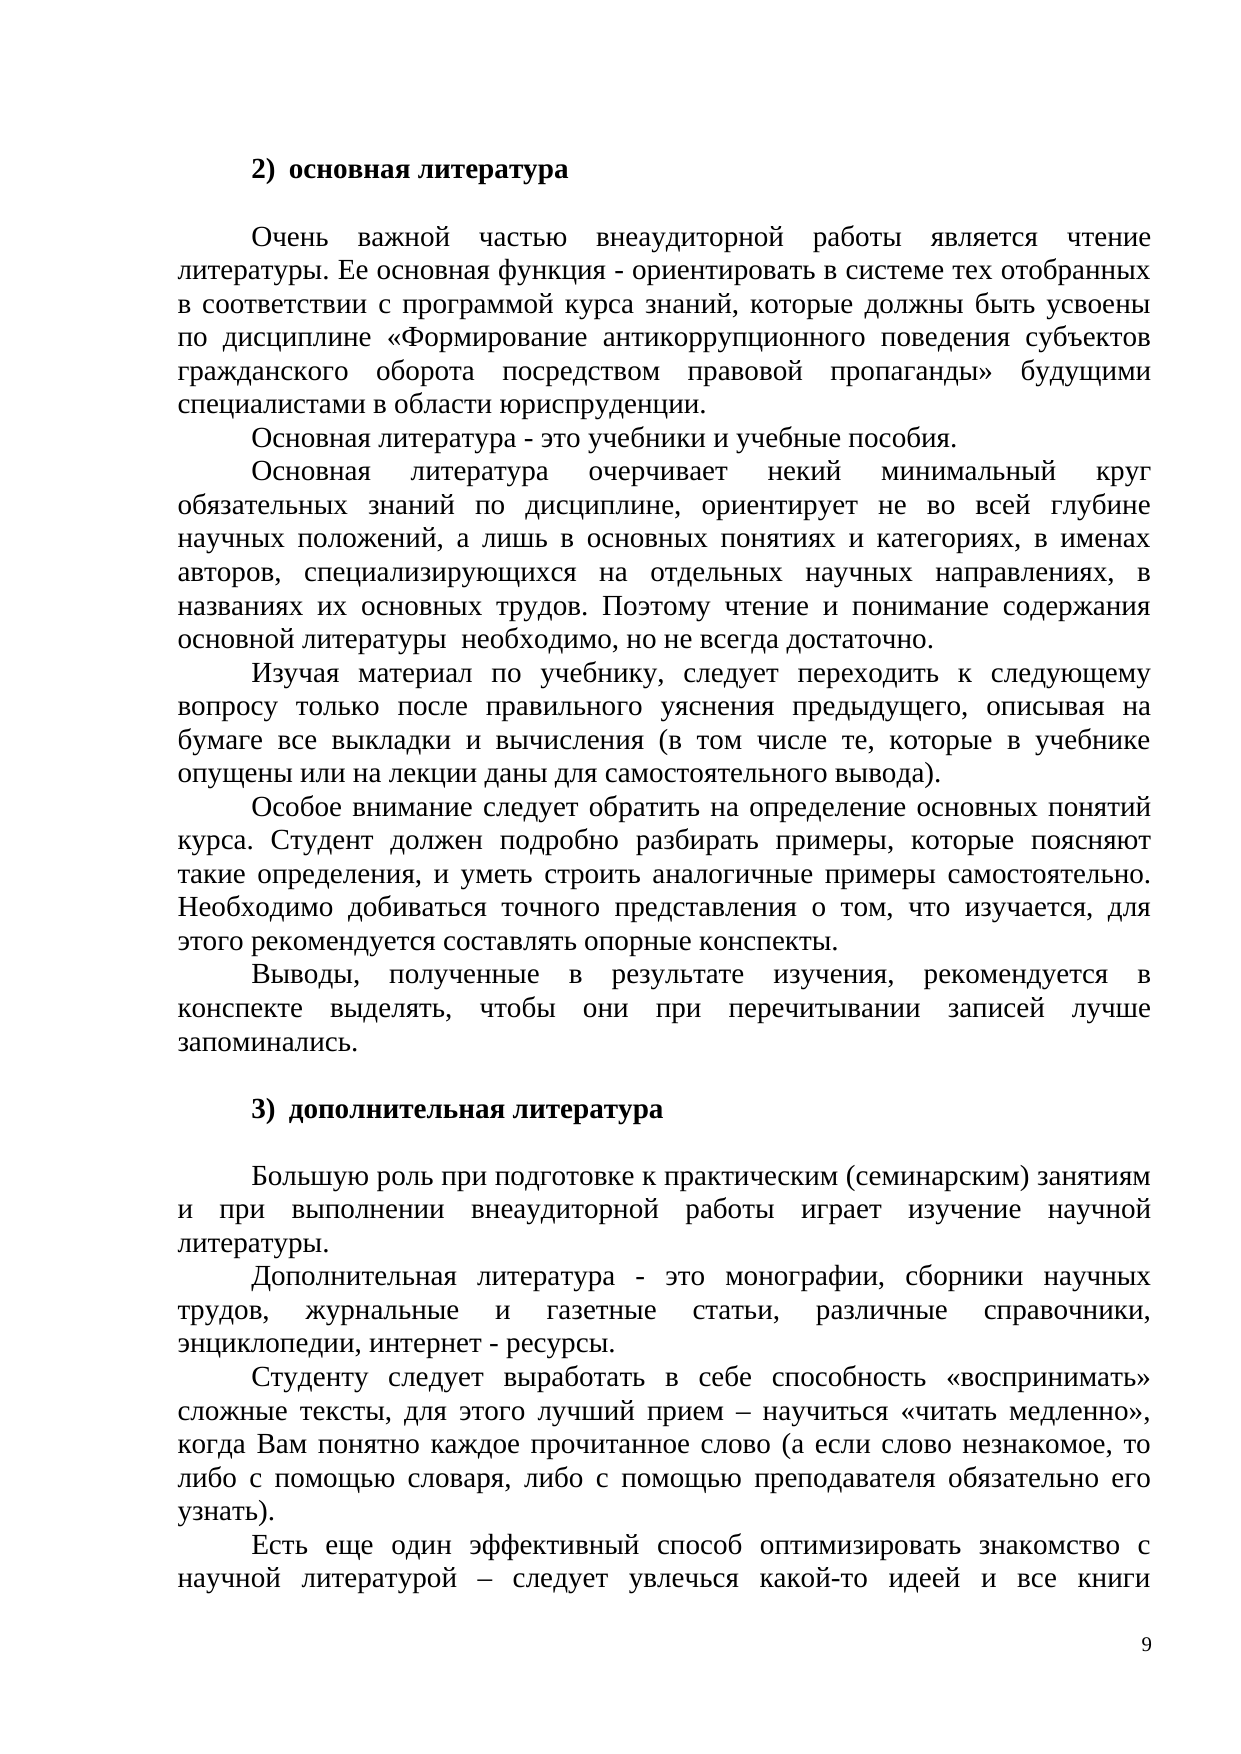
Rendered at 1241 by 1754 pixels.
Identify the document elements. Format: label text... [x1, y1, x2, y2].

text Особое внимание следует обратить на определение основных понятий курса. Студент должен подробно разбирать примеры, которые поясняют такие определения, и уметь строить аналогичные примеры самостоятельно. Необходимо добиваться точного представления о том, что изучается, для этого рекомендуется составлять опорные конспекты. [177, 789, 1152, 957]
text Выводы, полученные в результате изучения, рекомендуется в конспекте выделять, чтобы они при перечитывании записей лучше запоминались. [177, 957, 1152, 1057]
text Дополнительная литература - это монографии, сборники научных трудов, журнальные и газетные статьи, различные справочники, энциклопедии, интернет - ресурсы. [177, 1258, 1152, 1359]
text Изучая материал по учебнику, следует переходить к следующему вопросу только после правильного уяснения предыдущего, описывая на бумаге все выкладки и вычисления (в том числе те, которые в учебнике опущены или на лекции даны для самостоятельного вывода). [177, 655, 1152, 789]
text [177, 1527, 1152, 1594]
text Основная литература - это учебники и учебные пособия. [177, 420, 1152, 453]
text Студенту следует выработать в себе способность «воспринимать» сложные тексты, для этого лучший прием – научиться «читать медленно», когда Вам понятно каждое прочитанное слово (а если слово незнакомое, то либо с помощью словаря, либо с помощью преподавателя обязательно его узнать). [177, 1359, 1152, 1527]
text Очень важной частью внеаудиторной работы является чтение литературы. Ее основная функция - ориентировать в системе тех отобранных в соответствии с программой курса знаний, которые должны быть усвоены по дисциплине «Формирование антикоррупционного поведения субъектов гражданского оборота посредством правовой пропаганды» будущими специалистами в области юриспруденции. [177, 219, 1152, 420]
text Большую роль при подготовке к практическим (семинарским) занятиям и при выполнении внеаудиторной работы играет изучение научной литературы. [177, 1158, 1152, 1258]
text Основная литература очерчивает некий минимальный круг обязательных знаний по дисциплине, ориентирует не во всей глубине научных положений, а лишь в основных понятиях и категориях, в именах авторов, специализирующихся на отдельных научных направлениях, в названиях их основных трудов. Поэтому чтение и понимание содержания основной литературы необходимо, но не всегда достаточно. [177, 453, 1152, 655]
list дополнительная литература [251, 1091, 1152, 1124]
list основная литература [251, 152, 1152, 185]
